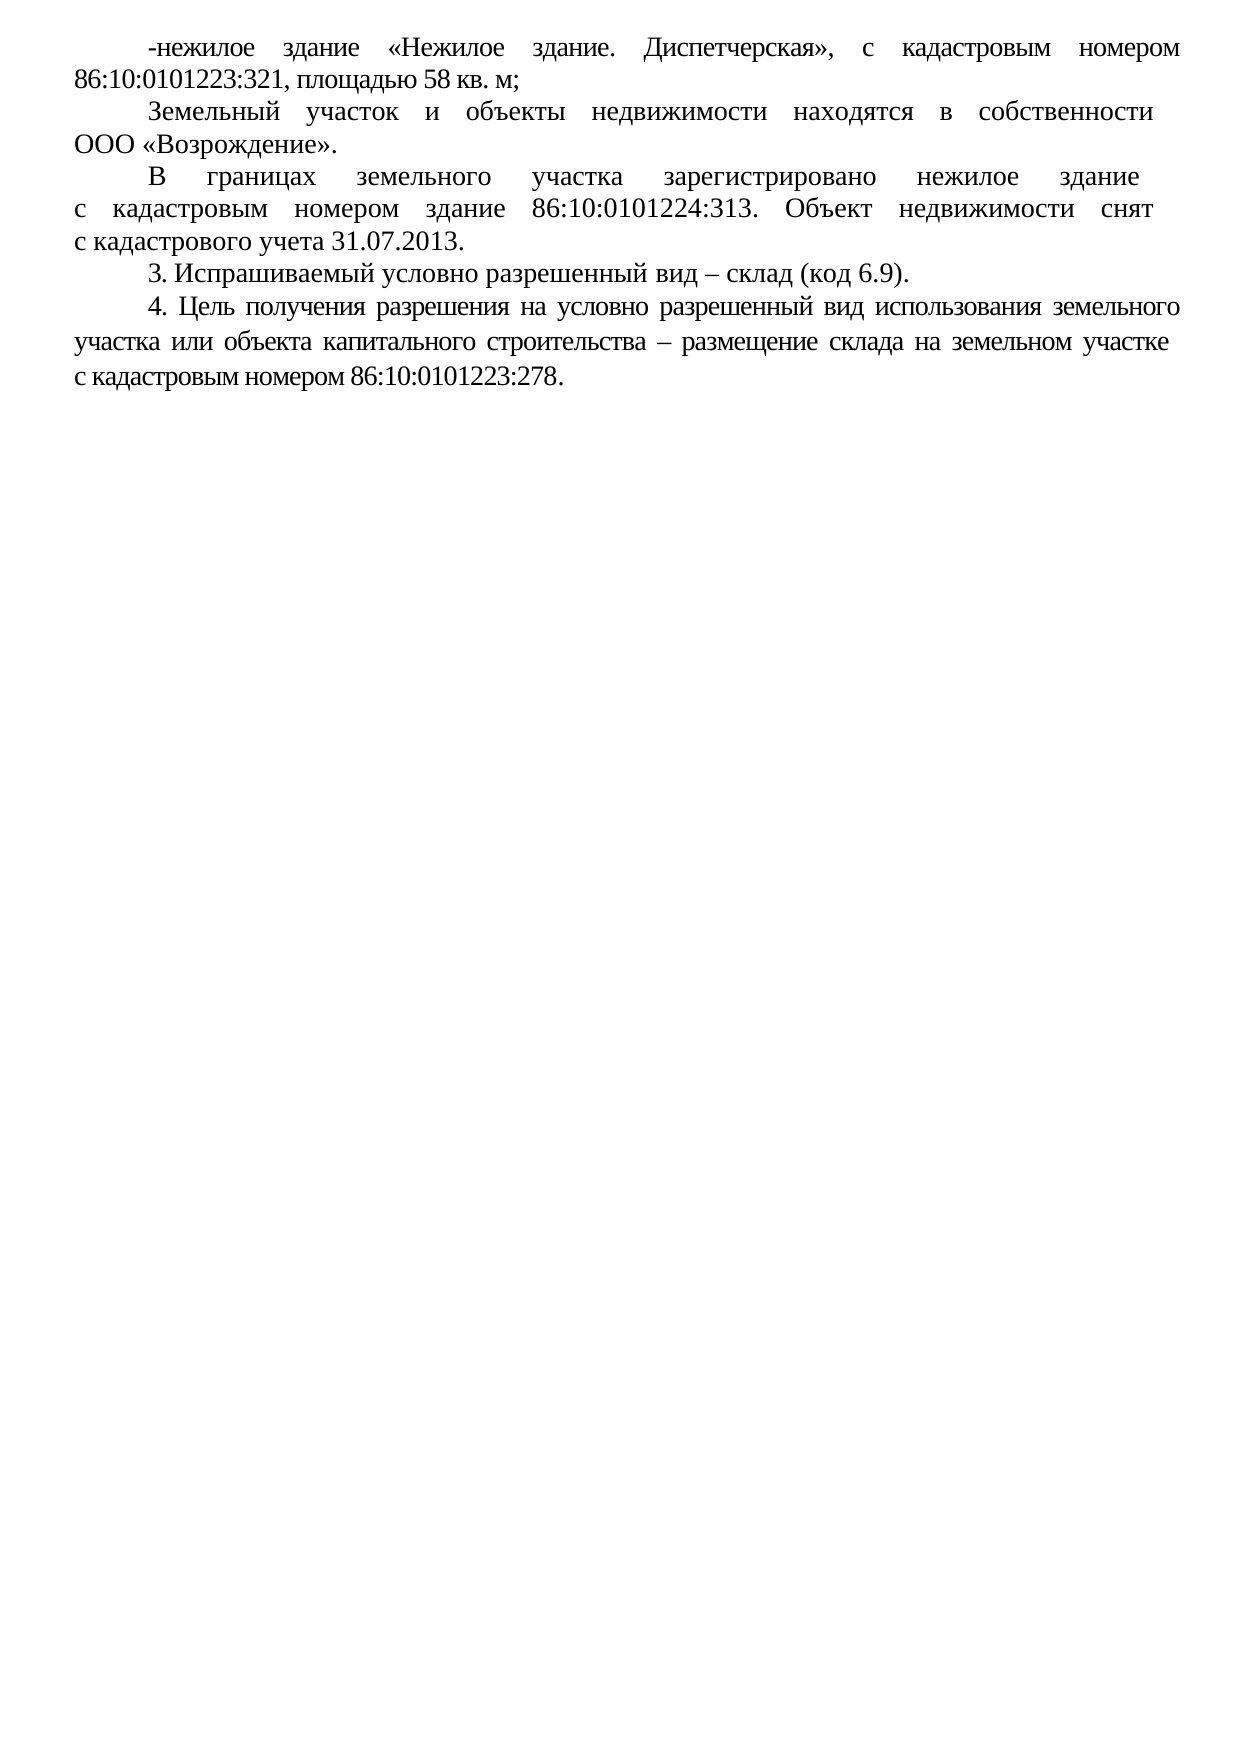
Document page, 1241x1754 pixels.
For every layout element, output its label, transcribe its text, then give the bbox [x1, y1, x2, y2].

text -нежилое здание «Нежилое здание. Диспетчерская», с кадастровым номером 86:10:0101223:321, площадью 58 кв. м; [74, 29, 1181, 94]
text 4. Цель получения разрешения на условно разрешенный вид использования земельного участка или объекта капитального строительства – размещение склада на земельном участке с кадастровым номером 86:10:0101223:278. [74, 289, 1181, 391]
text Земельный участок и объекты недвижимости находятся в собственности ООО «Возрождение». [74, 94, 1181, 159]
text 3. Испрашиваемый условно разрешенный вид – склад (код 6.9). [74, 256, 1181, 289]
text В границах земельного участка зарегистрировано нежилое здание с кадастровым номером здание 86:10:0101224:313. Объект недвижимости снят с кадастрового учета 31.07.2013. [74, 159, 1181, 256]
